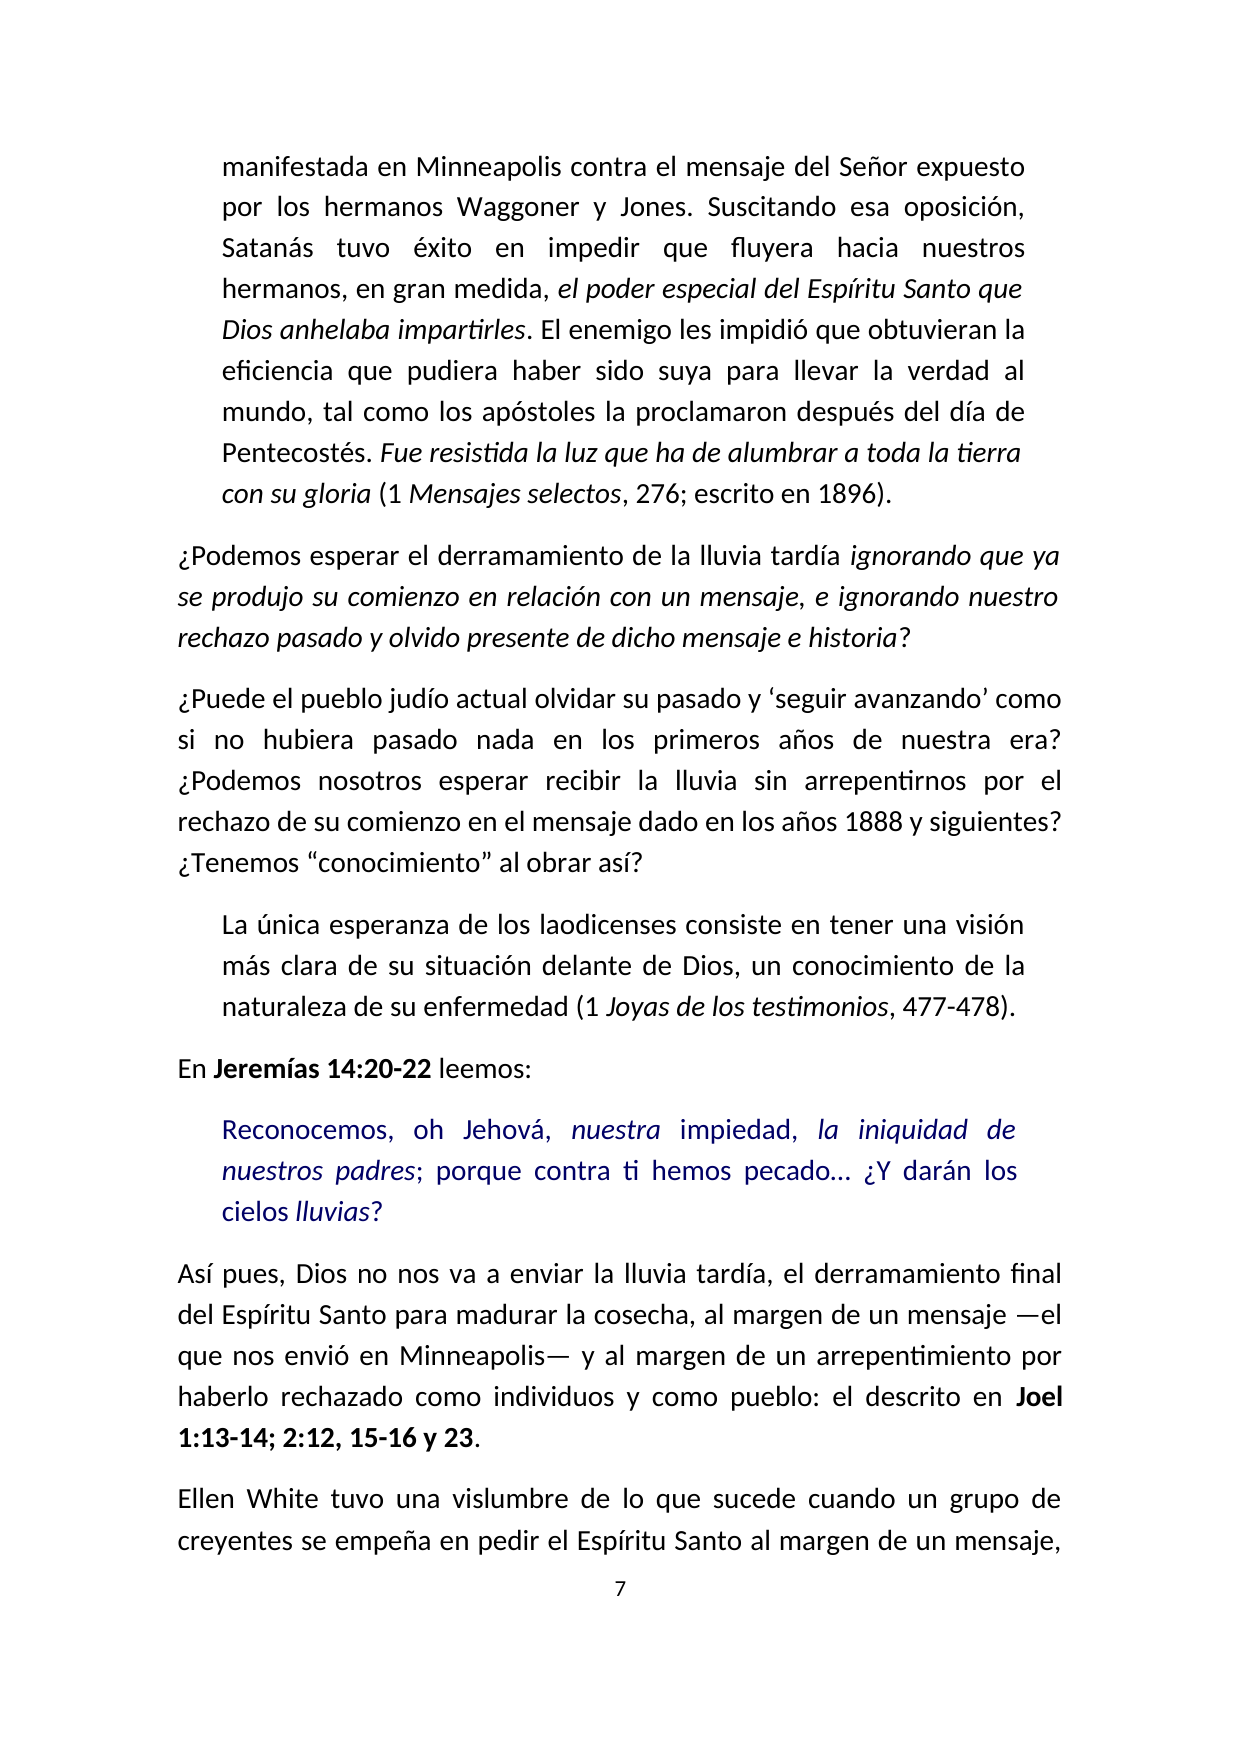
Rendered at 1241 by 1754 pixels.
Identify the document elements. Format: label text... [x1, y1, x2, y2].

text La única esperanza de los laodicenses consiste en tener una visión más clara de su situación delante de Dios, un conocimiento de la naturaleza de su enfermedad (1 Joyas de los testimonios, 477-478). [222, 906, 1026, 1023]
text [177, 1481, 1063, 1557]
text Así pues, Dios no nos va a enviar la lluvia tardía, el derramamiento final del Espíritu Santo para madurar la cosecha, al margen de un mensaje —el que nos envió en Minneapolis— y al margen de un arrepentimiento por haberlo rechazado como individuos y como pueblo: el descrito en Joel 1:13-14; 2:12, 15-16 y 23. [177, 1255, 1063, 1454]
text Reconocemos, oh Jehová, nuestra impiedad, la iniquidad de nuestros padres; porque contra ti hemos pecado… ¿Y darán los cielos lluvias? [222, 1111, 1019, 1229]
text ¿Podemos esperar el derramamiento de la lluvia tardía ignorando que ya se produjo su comienzo en relación con un mensaje, e ignorando nuestro rechazo pasado y olvido presente de dicho mensaje e historia? [177, 537, 1063, 654]
text En Jeremías 14:20-22 leemos: [177, 1050, 1063, 1085]
text ¿Puede el pueblo judío actual olvidar su pasado y ‘seguir avanzando’ como si no hubiera pasado nada en los primeros años de nuestra era? ¿Podemos nosotros esperar recibir la lluvia sin arrepentirnos por el rechazo de su comienzo en el mensaje dado en los años 1888 y siguientes? ¿Tenemos “conocimiento” al obrar así? [177, 681, 1063, 880]
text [222, 148, 1026, 511]
